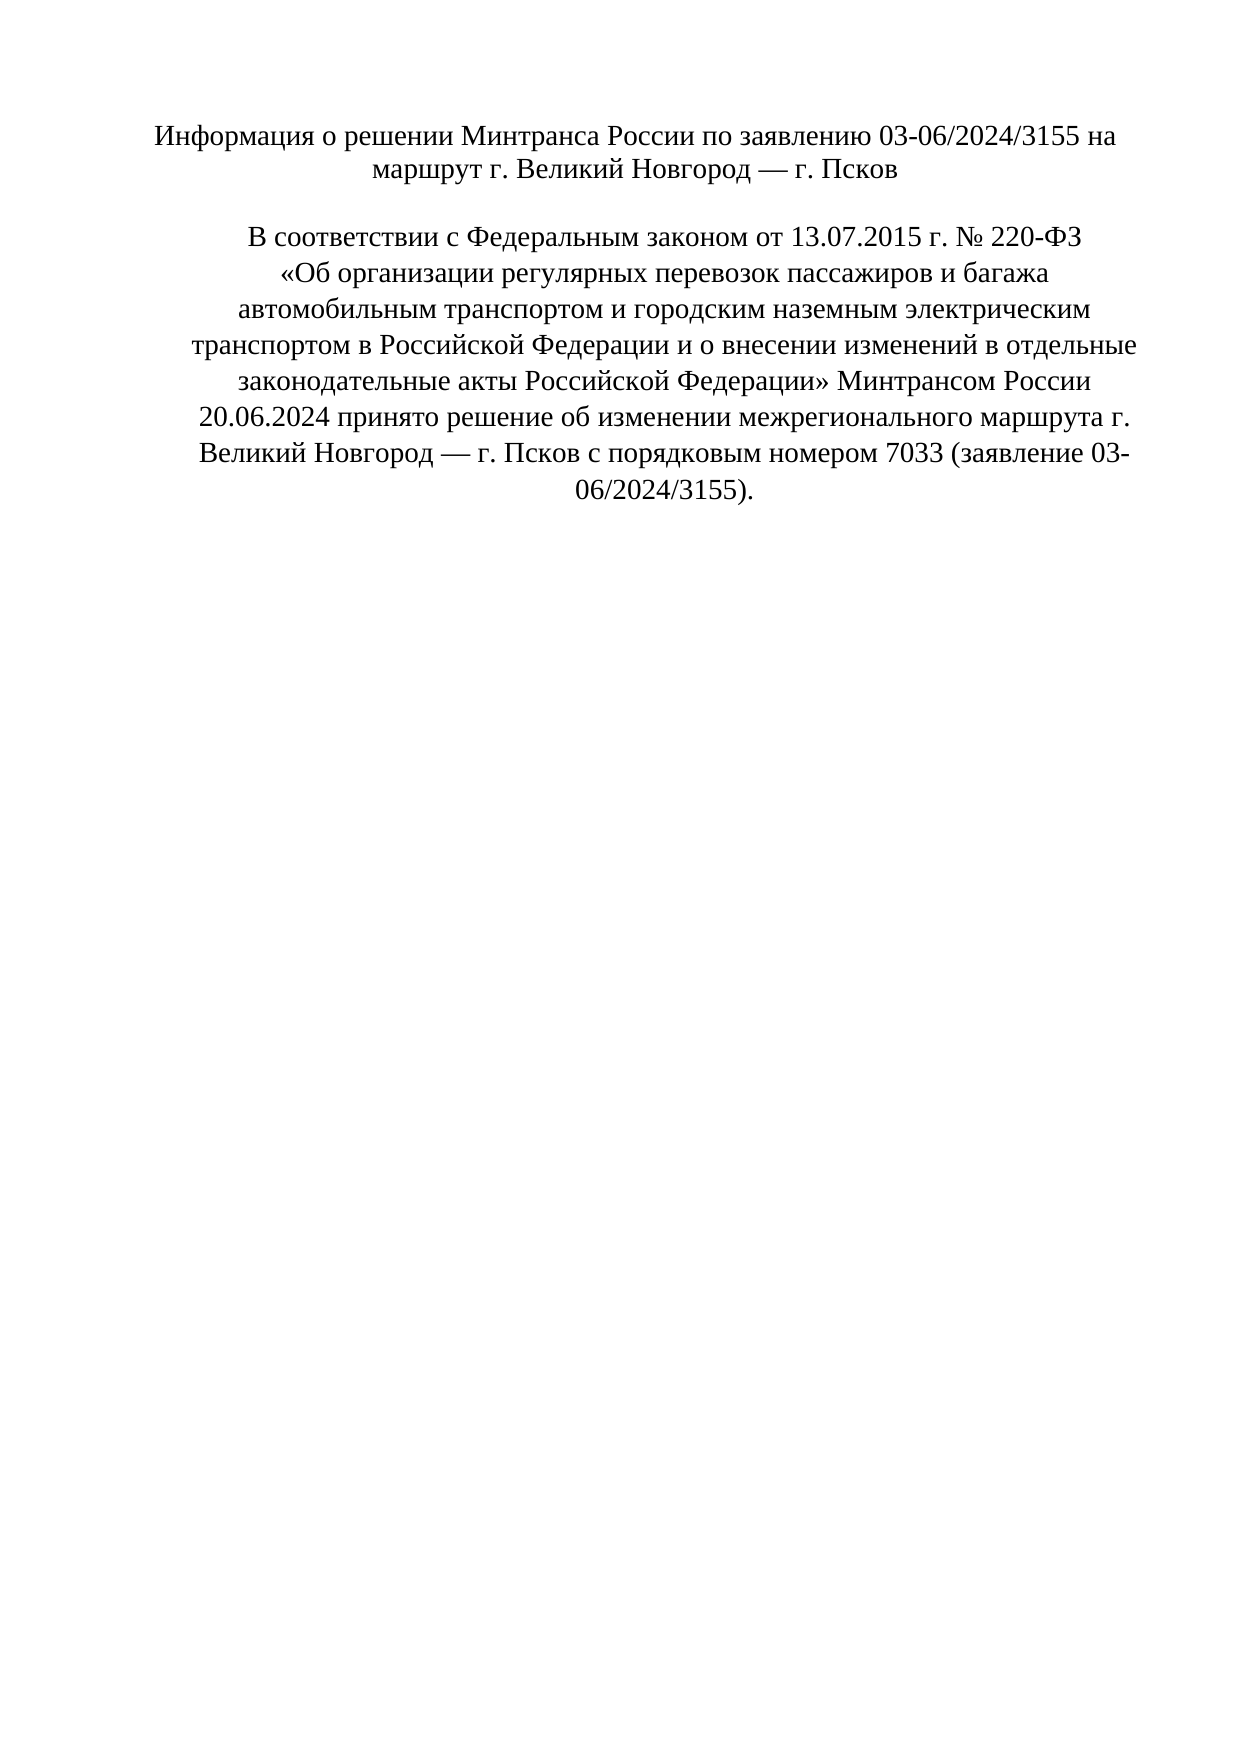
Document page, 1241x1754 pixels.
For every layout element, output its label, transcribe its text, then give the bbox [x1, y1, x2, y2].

text Информация о решении Минтранса России по заявлению 03-06/2024/3155 на маршрут г. Великий Новгород — г. Псков [118, 118, 1152, 185]
text В соответствии с Федеральным законом от 13.07.2015 г. № 220-ФЗ «Об организации регулярных перевозок пассажиров и багажа автомобильным транспортом и городским наземным электрическим транспортом в Российской Федерации и о внесении изменений в отдельные законодательные акты Российской Федерации» Минтрансом России 20.06.2024 принято решение об изменении межрегионального маршрута г. Великий Новгород — г. Псков с порядковым номером 7033 (заявление 03-06/2024/3155). [177, 219, 1152, 505]
